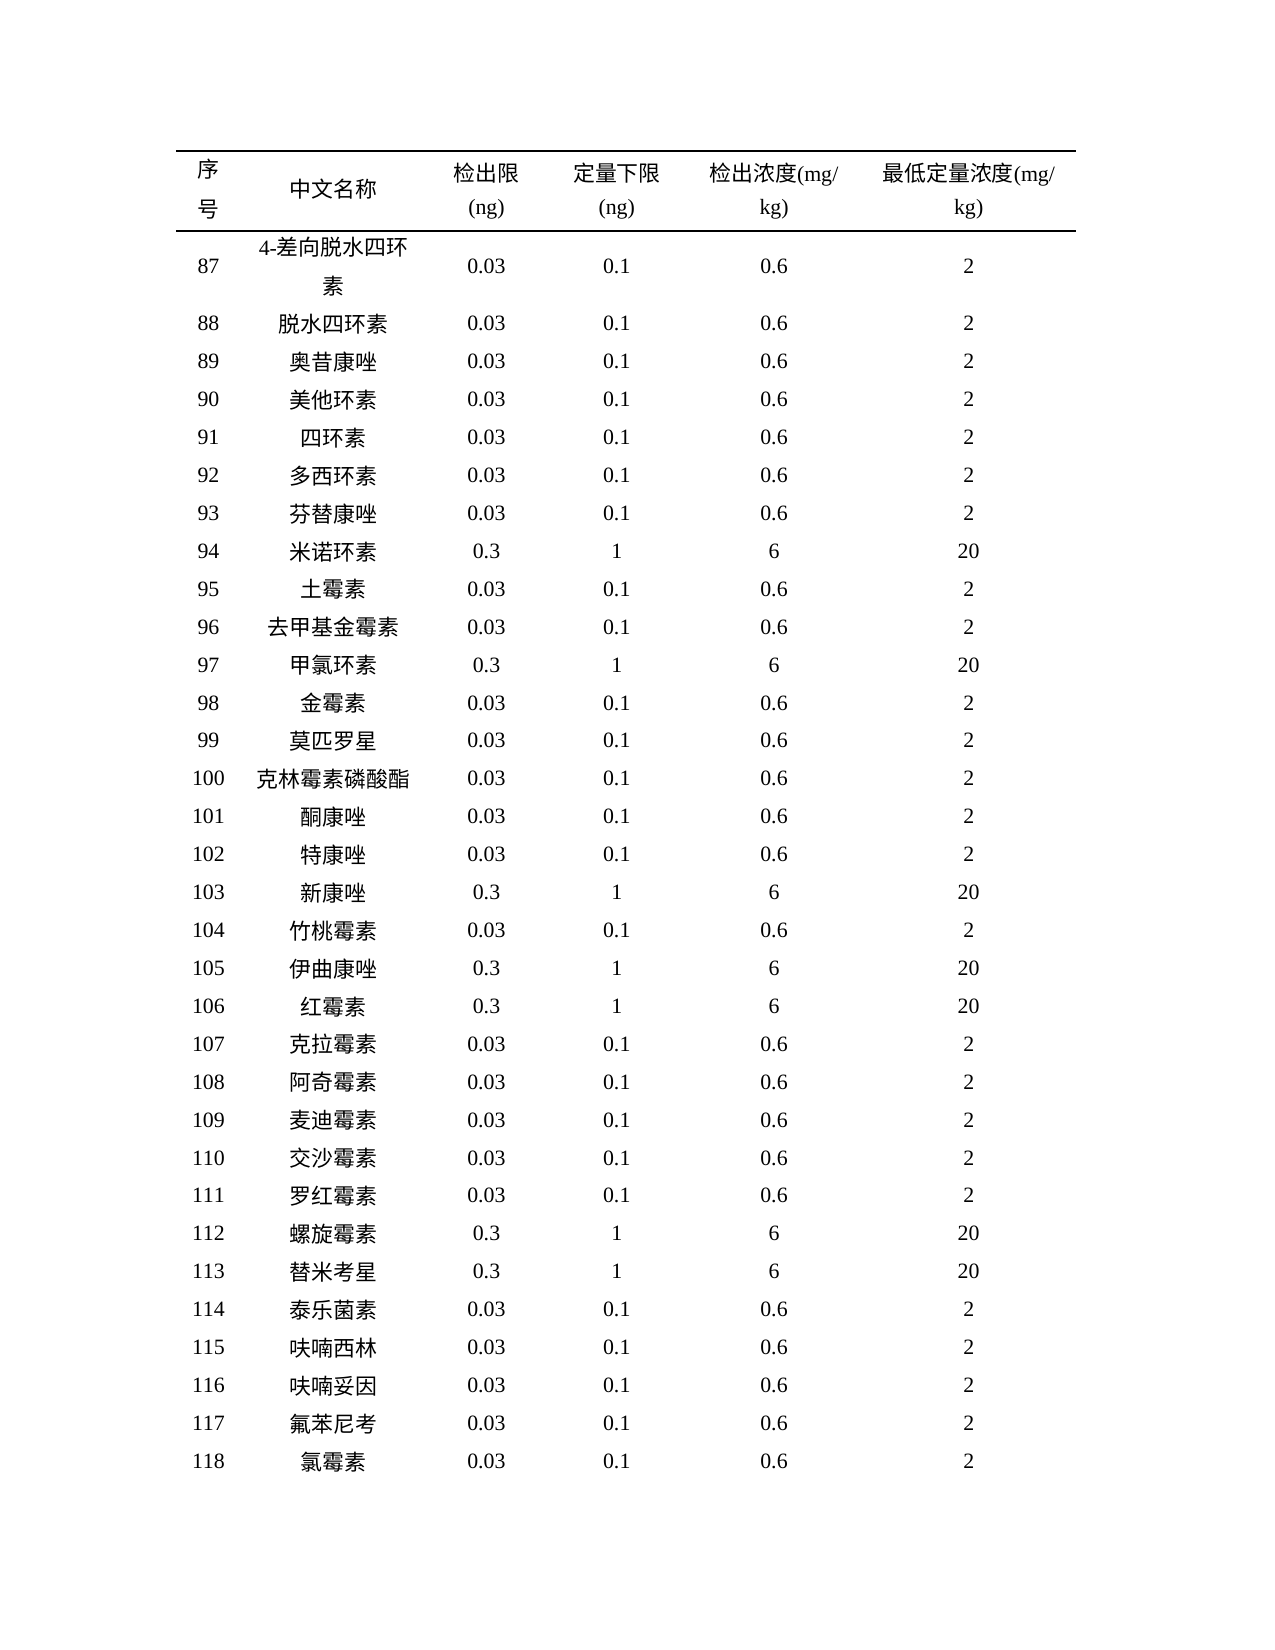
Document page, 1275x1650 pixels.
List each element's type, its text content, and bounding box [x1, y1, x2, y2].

table_cell 0.03 [426, 232, 546, 307]
table_cell 20 [861, 876, 1076, 914]
table_cell 2 [861, 1179, 1076, 1217]
table_header 检出限(ng) [426, 152, 546, 229]
table_header 中文名称 [240, 152, 426, 229]
table_cell 0.1 [546, 838, 687, 876]
table_header 序号 [176, 152, 240, 229]
table_cell 泰乐菌素 [240, 1293, 426, 1331]
table_cell 2 [861, 1369, 1076, 1407]
table_cell 2 [861, 686, 1076, 724]
table_cell 116 [176, 1369, 240, 1407]
table_cell 0.03 [426, 1331, 546, 1369]
table_cell 0.03 [426, 497, 546, 534]
table_cell 阿奇霉素 [240, 1065, 426, 1103]
table_cell 2 [861, 914, 1076, 952]
table_cell 0.1 [546, 459, 687, 497]
table_cell 89 [176, 345, 240, 383]
table_cell 6 [687, 535, 861, 572]
table_cell 95 [176, 573, 240, 610]
table_cell 0.6 [687, 232, 861, 307]
table_cell 91 [176, 421, 240, 459]
table_cell 2 [861, 1141, 1076, 1179]
table_cell 芬替康唑 [240, 497, 426, 534]
table_cell 112 [176, 1217, 240, 1255]
table_cell 伊曲康唑 [240, 952, 426, 989]
table_cell 2 [861, 1407, 1076, 1444]
table_cell 0.1 [546, 573, 687, 610]
table_cell 0.03 [426, 800, 546, 838]
table_cell 莫匹罗星 [240, 724, 426, 762]
table_cell 111 [176, 1179, 240, 1217]
table_cell 2 [861, 497, 1076, 534]
table_cell 0.1 [546, 1065, 687, 1103]
table_cell 92 [176, 459, 240, 497]
table_cell 2 [861, 838, 1076, 876]
table_cell 2 [861, 307, 1076, 345]
table_cell 0.6 [687, 345, 861, 383]
table_cell 呋喃妥因 [240, 1369, 426, 1407]
table_cell 0.03 [426, 914, 546, 952]
table_cell 0.1 [546, 800, 687, 838]
table_cell 螺旋霉素 [240, 1217, 426, 1255]
table_cell 93 [176, 497, 240, 534]
table_cell 0.6 [687, 459, 861, 497]
table_cell 0.03 [426, 307, 546, 345]
table_cell 罗红霉素 [240, 1179, 426, 1217]
table_cell 0.6 [687, 838, 861, 876]
table_cell 0.1 [546, 307, 687, 345]
table_cell 0.1 [546, 1445, 687, 1482]
table_cell 脱水四环素 [240, 307, 426, 345]
table_cell 0.3 [426, 990, 546, 1027]
table_cell 6 [687, 990, 861, 1027]
table_cell 0.03 [426, 724, 546, 762]
table_cell 0.03 [426, 459, 546, 497]
table_cell 0.1 [546, 610, 687, 648]
table_cell 99 [176, 724, 240, 762]
table_cell 0.6 [687, 1141, 861, 1179]
table_cell 0.1 [546, 1141, 687, 1179]
table_cell 2 [861, 232, 1076, 307]
table_cell 6 [687, 1255, 861, 1293]
table_header 定量下限(ng) [546, 152, 687, 229]
table_cell 0.6 [687, 610, 861, 648]
table_cell 113 [176, 1255, 240, 1293]
table_cell 0.03 [426, 1445, 546, 1482]
table_cell 115 [176, 1331, 240, 1369]
table_cell 0.03 [426, 1293, 546, 1331]
table_cell 0.6 [687, 307, 861, 345]
table_cell 0.1 [546, 232, 687, 307]
table_cell 103 [176, 876, 240, 914]
table_cell 0.6 [687, 724, 861, 762]
table_cell 1 [546, 1217, 687, 1255]
table_cell 2 [861, 345, 1076, 383]
table_cell 0.6 [687, 421, 861, 459]
table_cell 1 [546, 648, 687, 686]
table_cell 20 [861, 1255, 1076, 1293]
table_cell 0.6 [687, 383, 861, 421]
table_cell 0.6 [687, 1179, 861, 1217]
table_header 检出浓度(mg/kg) [687, 152, 861, 229]
table_cell 1 [546, 952, 687, 989]
table_cell 0.6 [687, 1445, 861, 1482]
table_cell 0.3 [426, 1255, 546, 1293]
table_cell 替米考星 [240, 1255, 426, 1293]
table_cell 0.1 [546, 724, 687, 762]
table_cell 4-差向脱水四环素 [240, 232, 426, 307]
table_cell 2 [861, 800, 1076, 838]
table_header 最低定量浓度(mg/kg) [861, 152, 1076, 229]
table_cell 0.03 [426, 1407, 546, 1444]
table_cell 2 [861, 762, 1076, 800]
table_cell 0.6 [687, 1293, 861, 1331]
table_cell 0.03 [426, 421, 546, 459]
table_cell 90 [176, 383, 240, 421]
table_cell 0.6 [687, 1028, 861, 1065]
table_cell 2 [861, 610, 1076, 648]
table_cell 克拉霉素 [240, 1028, 426, 1065]
table_cell 104 [176, 914, 240, 952]
table_cell 0.6 [687, 497, 861, 534]
table_cell 去甲基金霉素 [240, 610, 426, 648]
table_cell 0.6 [687, 914, 861, 952]
table_cell 0.3 [426, 1217, 546, 1255]
table_cell 0.1 [546, 1407, 687, 1444]
table_cell 麦迪霉素 [240, 1103, 426, 1141]
table_cell 多西环素 [240, 459, 426, 497]
table_cell 0.6 [687, 573, 861, 610]
table_cell 109 [176, 1103, 240, 1141]
table_cell 2 [861, 1331, 1076, 1369]
table_cell 20 [861, 1217, 1076, 1255]
table_cell 红霉素 [240, 990, 426, 1027]
table_cell 117 [176, 1407, 240, 1444]
table_cell 100 [176, 762, 240, 800]
table_cell 2 [861, 1065, 1076, 1103]
table_cell 94 [176, 535, 240, 572]
table_cell 108 [176, 1065, 240, 1103]
table_cell 0.03 [426, 838, 546, 876]
table_cell 0.3 [426, 876, 546, 914]
table_cell 1 [546, 535, 687, 572]
table_cell 0.6 [687, 800, 861, 838]
table_cell 美他环素 [240, 383, 426, 421]
table_cell 1 [546, 990, 687, 1027]
table_cell 2 [861, 459, 1076, 497]
table_cell 0.03 [426, 762, 546, 800]
table_cell 0.6 [687, 1065, 861, 1103]
table_cell 2 [861, 421, 1076, 459]
table_cell 110 [176, 1141, 240, 1179]
table_cell 1 [546, 1255, 687, 1293]
table_cell 6 [687, 952, 861, 989]
table_cell 奥昔康唑 [240, 345, 426, 383]
table_cell 四环素 [240, 421, 426, 459]
table_cell 106 [176, 990, 240, 1027]
table_cell 0.1 [546, 1293, 687, 1331]
table_cell 0.1 [546, 914, 687, 952]
table_cell 102 [176, 838, 240, 876]
table_cell 114 [176, 1293, 240, 1331]
table_cell 20 [861, 990, 1076, 1027]
table_cell 0.03 [426, 383, 546, 421]
table_cell 0.1 [546, 762, 687, 800]
table_cell 0.6 [687, 1103, 861, 1141]
table_cell 118 [176, 1445, 240, 1482]
table_cell 2 [861, 573, 1076, 610]
table_cell 0.1 [546, 383, 687, 421]
table_cell 0.03 [426, 1369, 546, 1407]
table_cell 0.03 [426, 1103, 546, 1141]
table_cell 甲氯环素 [240, 648, 426, 686]
table_cell 0.1 [546, 345, 687, 383]
table_cell 20 [861, 648, 1076, 686]
table_cell 2 [861, 724, 1076, 762]
table_cell 特康唑 [240, 838, 426, 876]
table_cell 氟苯尼考 [240, 1407, 426, 1444]
table_cell 105 [176, 952, 240, 989]
table_cell 6 [687, 876, 861, 914]
table_cell 107 [176, 1028, 240, 1065]
table_cell 0.3 [426, 535, 546, 572]
table_cell 0.03 [426, 573, 546, 610]
table_cell 0.6 [687, 1407, 861, 1444]
table_cell 2 [861, 1103, 1076, 1141]
table_cell 0.03 [426, 610, 546, 648]
table_cell 酮康唑 [240, 800, 426, 838]
table_cell 96 [176, 610, 240, 648]
table_cell 克林霉素磷酸酯 [240, 762, 426, 800]
table_cell 1 [546, 876, 687, 914]
table_cell 6 [687, 1217, 861, 1255]
table_cell 土霉素 [240, 573, 426, 610]
table_cell 0.6 [687, 1331, 861, 1369]
table_cell 0.03 [426, 686, 546, 724]
table_cell 98 [176, 686, 240, 724]
table_cell 金霉素 [240, 686, 426, 724]
table_cell 0.1 [546, 686, 687, 724]
table_cell 20 [861, 952, 1076, 989]
table_cell 2 [861, 383, 1076, 421]
table_cell 97 [176, 648, 240, 686]
table_cell 2 [861, 1445, 1076, 1482]
table_cell 0.1 [546, 421, 687, 459]
table_cell 0.03 [426, 1179, 546, 1217]
table_cell 0.6 [687, 686, 861, 724]
table_cell 0.03 [426, 345, 546, 383]
table_cell 0.1 [546, 1028, 687, 1065]
table_cell 2 [861, 1028, 1076, 1065]
table_cell 6 [687, 648, 861, 686]
table_cell 0.3 [426, 648, 546, 686]
table_cell 87 [176, 232, 240, 307]
table_cell 米诺环素 [240, 535, 426, 572]
table_cell 0.03 [426, 1028, 546, 1065]
table_cell 0.1 [546, 1103, 687, 1141]
table_cell 呋喃西林 [240, 1331, 426, 1369]
table_cell 88 [176, 307, 240, 345]
table_cell 交沙霉素 [240, 1141, 426, 1179]
table_cell 0.1 [546, 497, 687, 534]
table_cell 0.1 [546, 1369, 687, 1407]
table_cell 0.03 [426, 1065, 546, 1103]
table_cell 2 [861, 1293, 1076, 1331]
table_cell 0.03 [426, 1141, 546, 1179]
table_cell 氯霉素 [240, 1445, 426, 1482]
table_cell 0.6 [687, 762, 861, 800]
table_cell 新康唑 [240, 876, 426, 914]
table_cell 0.3 [426, 952, 546, 989]
table_cell 0.1 [546, 1179, 687, 1217]
table_cell 竹桃霉素 [240, 914, 426, 952]
table_cell 0.1 [546, 1331, 687, 1369]
table_cell 101 [176, 800, 240, 838]
table_cell 20 [861, 535, 1076, 572]
table_cell 0.6 [687, 1369, 861, 1407]
